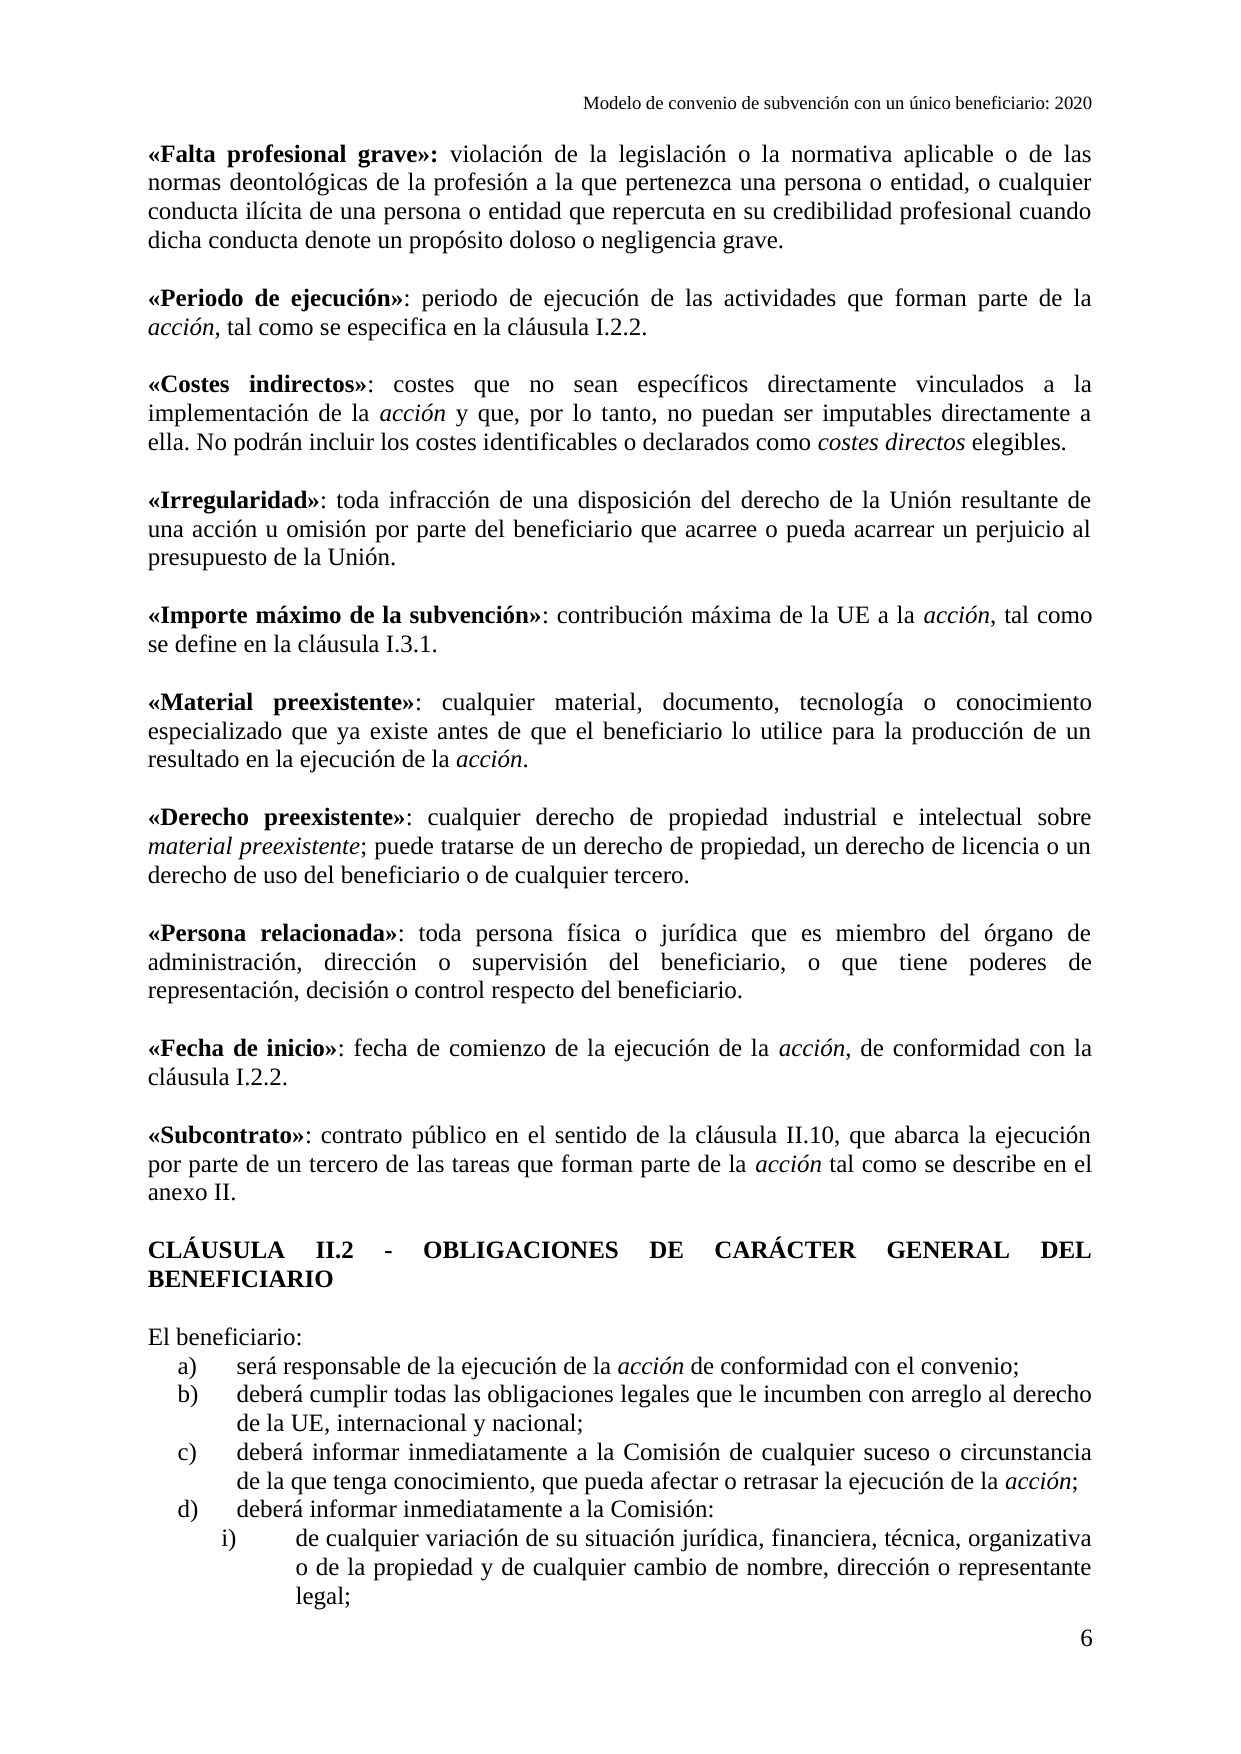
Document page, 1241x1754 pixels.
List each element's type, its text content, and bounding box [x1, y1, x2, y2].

text «Importe máximo de la subvención»: contribución máxima de la UE a la acción, tal como se define en la cláusula I.3.1. [148, 600, 1092, 658]
text «Irregularidad»: toda infracción de una disposición del derecho de la Unión resultante de una acción u omisión por parte del beneficiario que acarree o pueda acarrear un perjuicio al presupuesto de la Unión. [148, 485, 1092, 571]
text d) deberá informar inmediatamente a la Comisión: [177, 1494, 1092, 1523]
text «Falta profesional grave»: violación de la legislación o la normativa aplicable o de las normas deontológicas de la profesión a la que pertenezca una persona o entidad, o cualquier conducta ilícita de una persona o entidad que repercuta en su credibilidad profesional cuando dicha conducta denote un propósito doloso o negligencia grave. [148, 139, 1092, 254]
text «Subcontrato»: contrato público en el sentido de la cláusula II.10, que abarca la ejecución por parte de un tercero de las tareas que forman parte de la acción tal como se describe en el anexo II. [148, 1120, 1092, 1206]
text «Persona relacionada»: toda persona física o jurídica que es miembro del órgano de administración, dirección o supervisión del beneficiario, o que tiene poderes de representación, decisión o control respecto del beneficiario. [148, 918, 1092, 1004]
subtitle CLÁUSULA II.2 - OBLIGACIONES DE CARÁCTER GENERAL DEL BENEFICIARIO [148, 1235, 1092, 1293]
text «Material preexistente»: cualquier material, documento, tecnología o conocimiento especializado que ya existe antes de que el beneficiario lo utilice para la producción de un resultado en la ejecución de la acción. [148, 687, 1092, 773]
text «Costes indirectos»: costes que no sean específicos directamente vinculados a la implementación de la acción y que, por lo tanto, no puedan ser imputables directamente a ella. No podrán incluir los costes identificables o declarados como costes directos elegibles. [148, 369, 1092, 456]
text b) deberá cumplir todas las obligaciones legales que le incumben con arreglo al derecho de la UE, internacional y nacional; [177, 1379, 1092, 1437]
text «Derecho preexistente»: cualquier derecho de propiedad industrial e intelectual sobre material preexistente; puede tratarse de un derecho de propiedad, un derecho de licencia o un derecho de uso del beneficiario o de cualquier tercero. [148, 802, 1092, 889]
list de cualquier variación de su situación jurídica, financiera, técnica, organizativa o de la propiedad y de cualquier cambio de nombre, dirección o representante legal; [236, 1523, 1092, 1609]
text El beneficiario: [148, 1322, 1092, 1351]
text «Fecha de inicio»: fecha de comienzo de la ejecución de la acción, de conformidad con la cláusula I.2.2. [148, 1033, 1092, 1091]
text a) será responsable de la ejecución de la acción de conformidad con el convenio; [177, 1351, 1092, 1379]
text «Periodo de ejecución»: periodo de ejecución de las actividades que forman parte de la acción, tal como se especifica en la cláusula I.2.2. [148, 283, 1092, 340]
text c) deberá informar inmediatamente a la Comisión de cualquier suceso o circunstancia de la que tenga conocimiento, que pueda afectar o retrasar la ejecución de la acción; [177, 1437, 1092, 1494]
